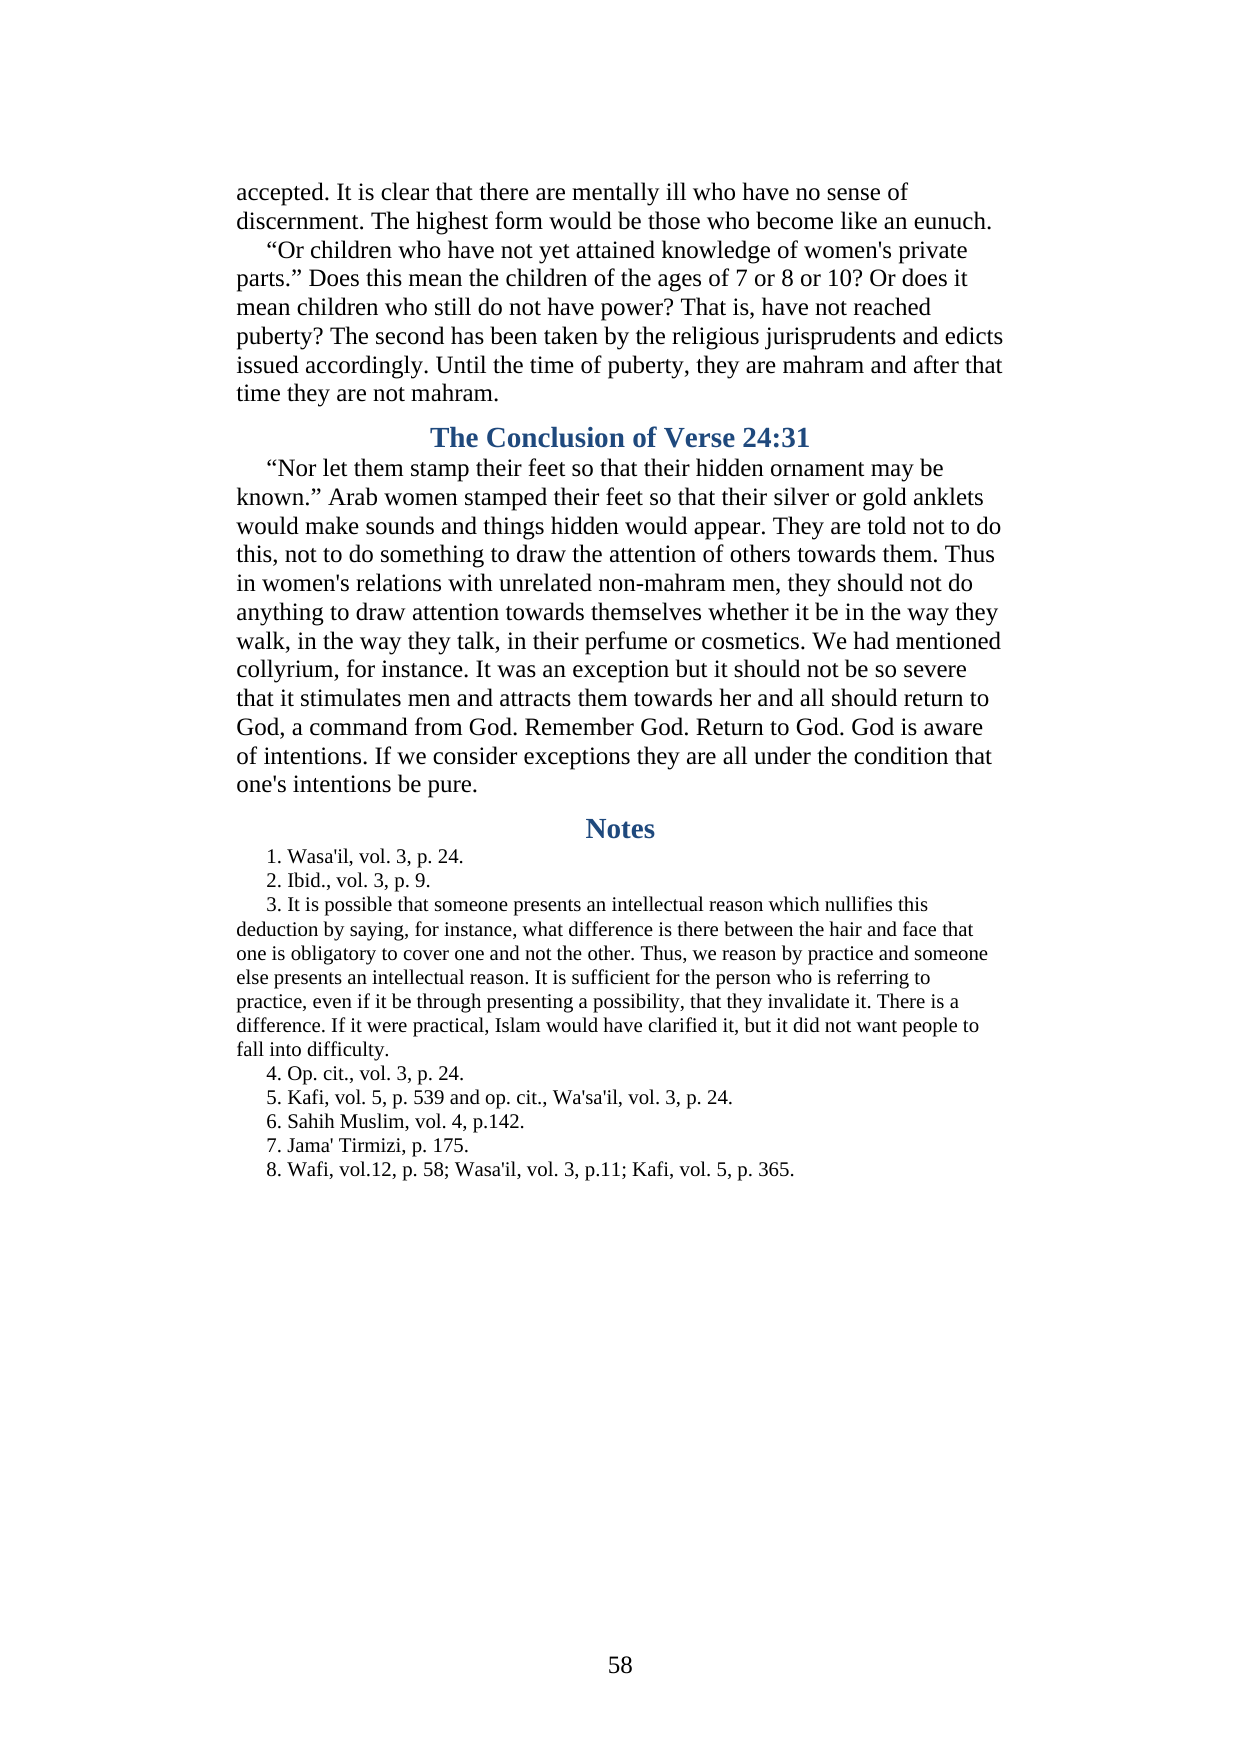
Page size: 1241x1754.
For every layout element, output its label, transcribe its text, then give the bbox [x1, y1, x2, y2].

text 8. Wafi, vol.12, p. 58; Wasa'il, vol. 3, p.11; Kafi, vol. 5, p. 365. [236, 1157, 1004, 1181]
subtitle Notes [236, 811, 1004, 844]
text 1. Wasa'il, vol. 3, p. 24. [236, 844, 1004, 868]
text 4. Op. cit., vol. 3, p. 24. [236, 1061, 1004, 1085]
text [236, 177, 1004, 235]
text 6. Sahih Muslim, vol. 4, p.142. [236, 1109, 1004, 1133]
text 7. Jama' Tirmizi, p. 175. [236, 1133, 1004, 1157]
text 5. Kafi, vol. 5, p. 539 and op. cit., Wa'sa'il, vol. 3, p. 24. [236, 1085, 1004, 1109]
text “Or children who have not yet attained knowledge of women's private parts.” Does this mean the children of the ages of 7 or 8 or 10? Or does it mean children who still do not have power? That is, have not reached puberty? The second has been taken by the religious jurisprudents and edicts issued accordingly. Until the time of puberty, they are mahram and after that time they are not mahram. [236, 235, 1004, 407]
subtitle The Conclusion of Verse 24:31 [236, 420, 1004, 453]
text 3. It is possible that someone presents an intellectual reason which nullifies this deduction by saying, for instance, what differ­ence is there between the hair and face that one is obligatory to cover one and not the other. Thus, we reason by practice and someone else presents an intellectual reason. It is sufficient for the person who is referring to practice, even if it be through presenting a possibility, that they invalidate it. There is a difference. If it were practical, Islam would have clarified it, but it did not want people to fall into difficulty. [236, 892, 1004, 1061]
text 2. Ibid., vol. 3, p. 9. [236, 868, 1004, 892]
text “Nor let them stamp their feet so that their hidden ornament may be known.” Arab women stamped their feet so that their silver or gold anklets would make sounds and things hidden would appear. They are told not to do this, not to do something to draw the attention of others towards them. Thus in women's relations with unrelated non-mahram men, they should not do anything to draw attention towards themselves whether it be in the way they walk, in the way they talk, in their perfume or cosmetics. We had mentioned collyrium, for instance. It was an exception but it should not be so severe that it stimulates men and attracts them towards her and all should return to God, a command from God. Remember God. Return to God. God is aware of intentions. If we consider exceptions they are all under the condition that one's intentions be pure. [236, 453, 1004, 798]
